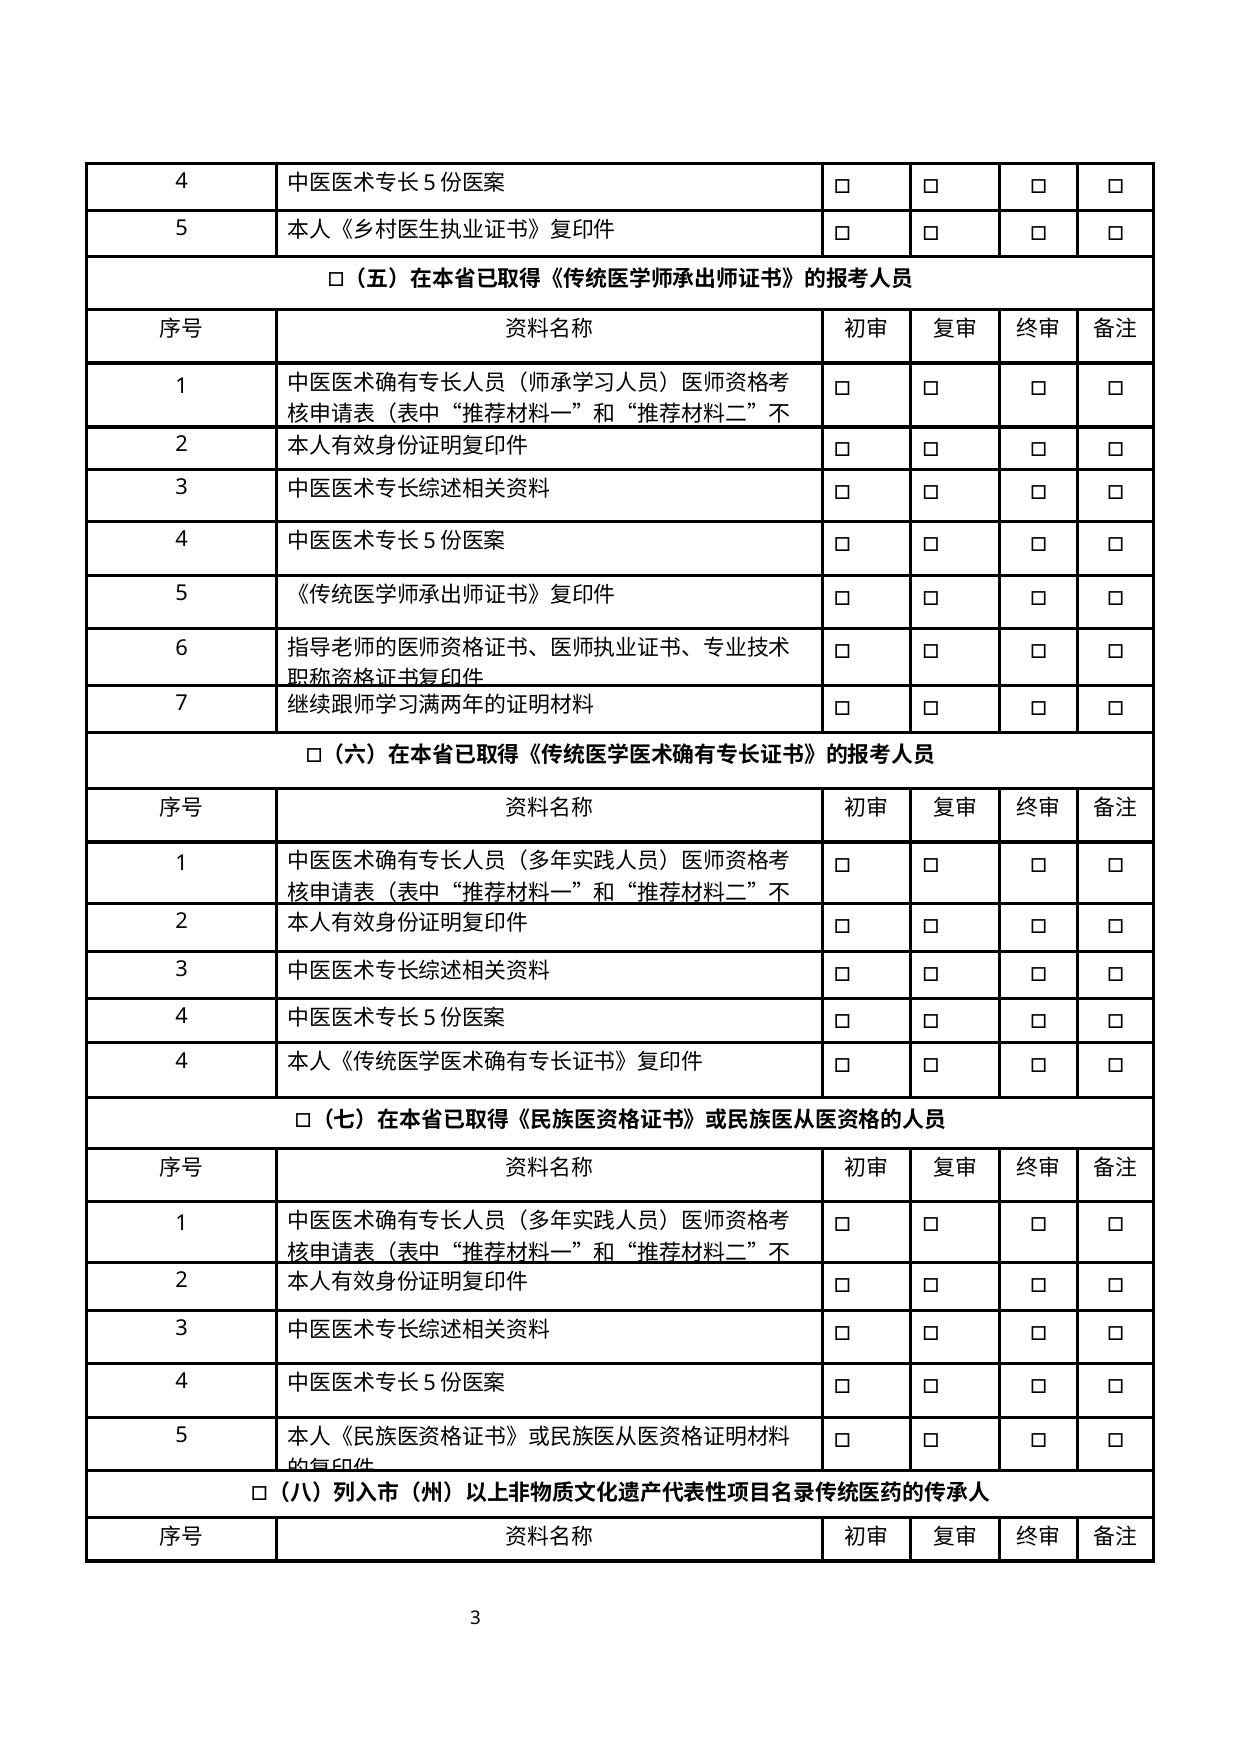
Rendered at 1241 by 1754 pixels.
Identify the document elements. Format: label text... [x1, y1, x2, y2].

table_cell □ [912, 953, 998, 997]
table_cell 序号 [88, 1150, 275, 1200]
table_cell 终审 [1001, 790, 1076, 840]
table_cell 资料名称 [278, 790, 821, 840]
table_cell □ [824, 844, 909, 902]
table_cell □ [1079, 212, 1152, 255]
table_cell □（六）在本省已取得《传统医学医术确有专长证书》的报考人员 [88, 734, 1152, 787]
table_cell □ [1001, 1000, 1076, 1041]
table_cell □ [824, 630, 909, 684]
table_cell 中医医术确有专长人员（师承学习人员）医师资格考核申请表（表中“推荐材料一”和“推荐材料二”不提交） [278, 365, 821, 425]
table_cell 备注 [1079, 311, 1152, 361]
table_cell □ [824, 429, 909, 468]
table_cell □ [1001, 1203, 1076, 1261]
table_cell 复审 [912, 1150, 998, 1200]
table_cell 1 [88, 1203, 275, 1261]
table_cell 本人《民族医资格证书》或民族医从医资格证明材料的复印件 [278, 1419, 821, 1469]
table_cell 继续跟师学习满两年的证明材料 [278, 687, 821, 731]
table_cell 4 [88, 1365, 275, 1416]
table_cell □ [912, 1264, 998, 1308]
table_cell □ [1079, 523, 1152, 573]
table_cell □ [1001, 577, 1076, 627]
table_cell 中医医术专长5份医案 [278, 165, 821, 208]
table_cell □ [824, 687, 909, 731]
table_cell □ [912, 687, 998, 731]
table_cell □ [912, 1203, 998, 1261]
table_cell 本人有效身份证明复印件 [278, 905, 821, 950]
table_cell □ [1001, 429, 1076, 468]
table_cell □ [1001, 471, 1076, 520]
table_cell 2 [88, 429, 275, 468]
table_cell □ [912, 905, 998, 950]
table_cell □ [1079, 1312, 1152, 1362]
table_cell 中医医术专长综述相关资料 [278, 1312, 821, 1362]
table_cell 中医医术专长综述相关资料 [278, 953, 821, 997]
table_cell 中医医术专长5份医案 [278, 1000, 821, 1041]
table_cell 初审 [824, 311, 909, 361]
table_cell □ [912, 1044, 998, 1096]
table_cell 复审 [912, 311, 998, 361]
table_cell 5 [88, 577, 275, 627]
table_cell 1 [88, 844, 275, 902]
table_cell 中医医术专长5份医案 [278, 523, 821, 573]
table_cell 7 [88, 687, 275, 731]
table_cell □ [1001, 630, 1076, 684]
table_cell □ [824, 523, 909, 573]
table_cell □ [824, 577, 909, 627]
table_cell 4 [88, 1000, 275, 1041]
table_cell □ [1079, 1264, 1152, 1308]
table_cell 《传统医学师承出师证书》复印件 [278, 577, 821, 627]
table_cell 终审 [1001, 1150, 1076, 1200]
table_cell 资料名称 [278, 311, 821, 361]
table_cell □ [1001, 687, 1076, 731]
table_cell □ [1079, 953, 1152, 997]
table_cell □ [1079, 165, 1152, 208]
table_cell □ [824, 1365, 909, 1416]
table_cell 3 [88, 953, 275, 997]
table_cell 初审 [824, 1519, 909, 1559]
table_cell 4 [88, 523, 275, 573]
table_cell □ [824, 471, 909, 520]
table_cell □ [1079, 630, 1152, 684]
table_cell □ [824, 165, 909, 208]
table_cell 指导老师的医师资格证书、医师执业证书、专业技术职称资格证书复印件 [278, 630, 821, 684]
table_cell □ [824, 1203, 909, 1261]
table_cell 资料名称 [278, 1519, 821, 1559]
table_cell 4 [88, 165, 275, 208]
table_cell □ [912, 212, 998, 255]
table_cell □ [912, 1365, 998, 1416]
table_cell □ [912, 365, 998, 425]
table_cell □ [912, 429, 998, 468]
table_cell 3 [88, 1312, 275, 1362]
table_cell 2 [88, 1264, 275, 1308]
table_cell 3 [88, 471, 275, 520]
table_cell 复审 [912, 1519, 998, 1559]
table_cell 备注 [1079, 790, 1152, 840]
table_cell □ [1079, 471, 1152, 520]
table_cell □ [1001, 844, 1076, 902]
table_cell □ [1001, 953, 1076, 997]
table_cell □ [824, 1264, 909, 1308]
table_cell □ [1079, 365, 1152, 425]
table_cell □ [824, 365, 909, 425]
table_cell □ [824, 1000, 909, 1041]
table_cell □ [1001, 365, 1076, 425]
table_cell □ [912, 1312, 998, 1362]
table_cell 4 [88, 1044, 275, 1096]
table_cell 本人《传统医学医术确有专长证书》复印件 [278, 1044, 821, 1096]
table_cell □ [1079, 1044, 1152, 1096]
table_cell 备注 [1079, 1150, 1152, 1200]
table_cell □ [824, 1044, 909, 1096]
table_cell □ [1079, 577, 1152, 627]
table_cell □ [912, 630, 998, 684]
table_cell 5 [88, 1419, 275, 1469]
table_cell 5 [88, 212, 275, 255]
table_cell □ [912, 844, 998, 902]
table_cell 终审 [1001, 1519, 1076, 1559]
table_cell 本人有效身份证明复印件 [278, 429, 821, 468]
table_cell □ [912, 471, 998, 520]
table_cell □ [1079, 429, 1152, 468]
table_cell 序号 [88, 1519, 275, 1559]
table_cell □（五）在本省已取得《传统医学师承出师证书》的报考人员 [88, 258, 1152, 308]
table_cell □ [824, 212, 909, 255]
table_cell 1 [88, 365, 275, 425]
table_cell 初审 [824, 1150, 909, 1200]
table_cell 6 [88, 630, 275, 684]
table_cell □ [912, 523, 998, 573]
table_cell □ [1001, 1264, 1076, 1308]
table_cell □ [912, 577, 998, 627]
table_cell □ [1079, 1203, 1152, 1261]
table_cell 资料名称 [278, 1150, 821, 1200]
table_cell □ [912, 1419, 998, 1469]
table_cell 初审 [824, 790, 909, 840]
table_cell □ [1079, 905, 1152, 950]
table_cell □ [1001, 905, 1076, 950]
table_cell 本人《乡村医生执业证书》复印件 [278, 212, 821, 255]
table_cell 序号 [88, 311, 275, 361]
table_cell □ [824, 1312, 909, 1362]
table_cell 2 [88, 905, 275, 950]
table_cell 本人有效身份证明复印件 [278, 1264, 821, 1308]
table_cell □ [1001, 523, 1076, 573]
table_cell 终审 [1001, 311, 1076, 361]
table_cell □ [824, 905, 909, 950]
table_cell □ [1001, 165, 1076, 208]
table_cell □ [1001, 212, 1076, 255]
table_cell □ [1079, 1365, 1152, 1416]
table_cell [278, 1203, 821, 1261]
table_cell □（八）列入市（州）以上非物质文化遗产代表性项目名录传统医药的传承人 [88, 1472, 1152, 1516]
table_cell □ [1001, 1365, 1076, 1416]
table_cell 中医医术专长5份医案 [278, 1365, 821, 1416]
table_cell □（七）在本省已取得《民族医资格证书》或民族医从医资格的人员 □ □ □ □ [88, 1099, 1152, 1147]
table_cell 序号 [88, 790, 275, 840]
table_cell □ [824, 1419, 909, 1469]
table_cell 中医医术确有专长人员（多年实践人员）医师资格考核申请表（表中“推荐材料一”和“推荐材料二”不提交） [278, 844, 821, 902]
table_cell □ [824, 953, 909, 997]
table_cell □ [1079, 687, 1152, 731]
table_cell □ [1001, 1419, 1076, 1469]
table_cell □ [1001, 1312, 1076, 1362]
table_cell 备注 [1079, 1519, 1152, 1559]
table_cell □ [1001, 1044, 1076, 1096]
table_cell □ [912, 165, 998, 208]
table_cell □ [1079, 1000, 1152, 1041]
table_cell 中医医术专长综述相关资料 [278, 471, 821, 520]
table_cell □ [912, 1000, 998, 1041]
table_cell 复审 [912, 790, 998, 840]
table_cell □ [1079, 1419, 1152, 1469]
table_cell □ [1079, 844, 1152, 902]
